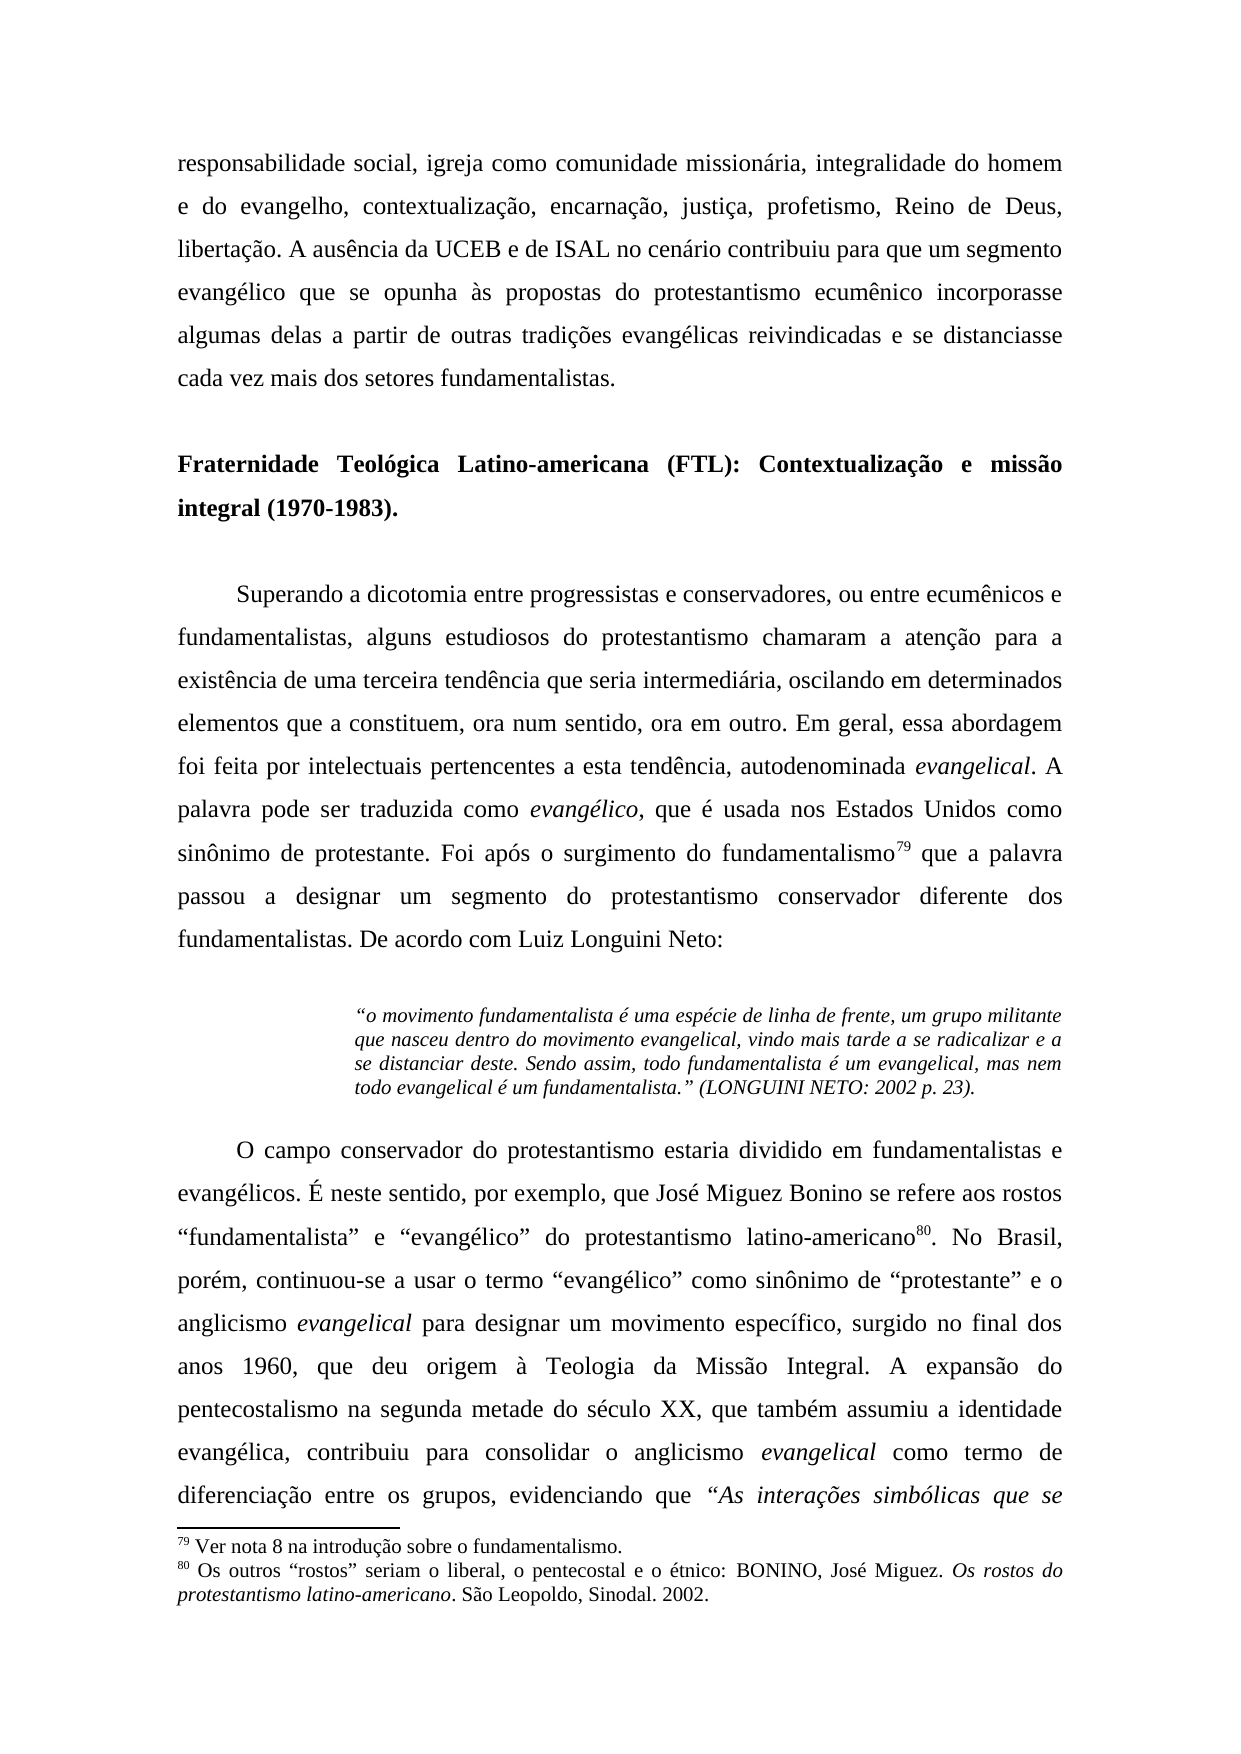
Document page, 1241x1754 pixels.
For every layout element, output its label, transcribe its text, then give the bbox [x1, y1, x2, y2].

text “o movimento fundamentalista é uma espécie de linha de frente, um grupo militante que nasceu dentro do movimento evangelical, vindo mais tarde a se radicalizar e a se distanciar deste. Sendo assim, todo fundamentalista é um evangelical, mas nem todo evangelical é um fundamentalista.” (LONGUINI NETO: 2002 p. 23). [354, 1003, 1063, 1099]
text Superando a dicotomia entre progressistas e conservadores, ou entre ecumênicos e fundamentalistas, alguns estudiosos do protestantismo chamaram a atenção para a existência de uma terceira tendência que seria intermediária, oscilando em determinados elementos que a constituem, ora num sentido, ora em outro. Em geral, essa abordagem foi feita por intelectuais pertencentes a esta tendência, autodenominada evangelical. A palavra pode ser traduzida como evangélico, que é usada nos Estados Unidos como sinônimo de protestante. Foi após o surgimento do fundamentalismo que a palavra passou a designar um segmento do protestantismo conservador diferente dos fundamentalistas. De acordo com Luiz Longuini Neto: [177, 579, 1063, 953]
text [177, 1135, 1063, 1509]
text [177, 148, 1063, 392]
text Fraternidade Teológica Latino-americana (FTL): Contextualização e missão integral (1970-1983). [177, 449, 1063, 521]
